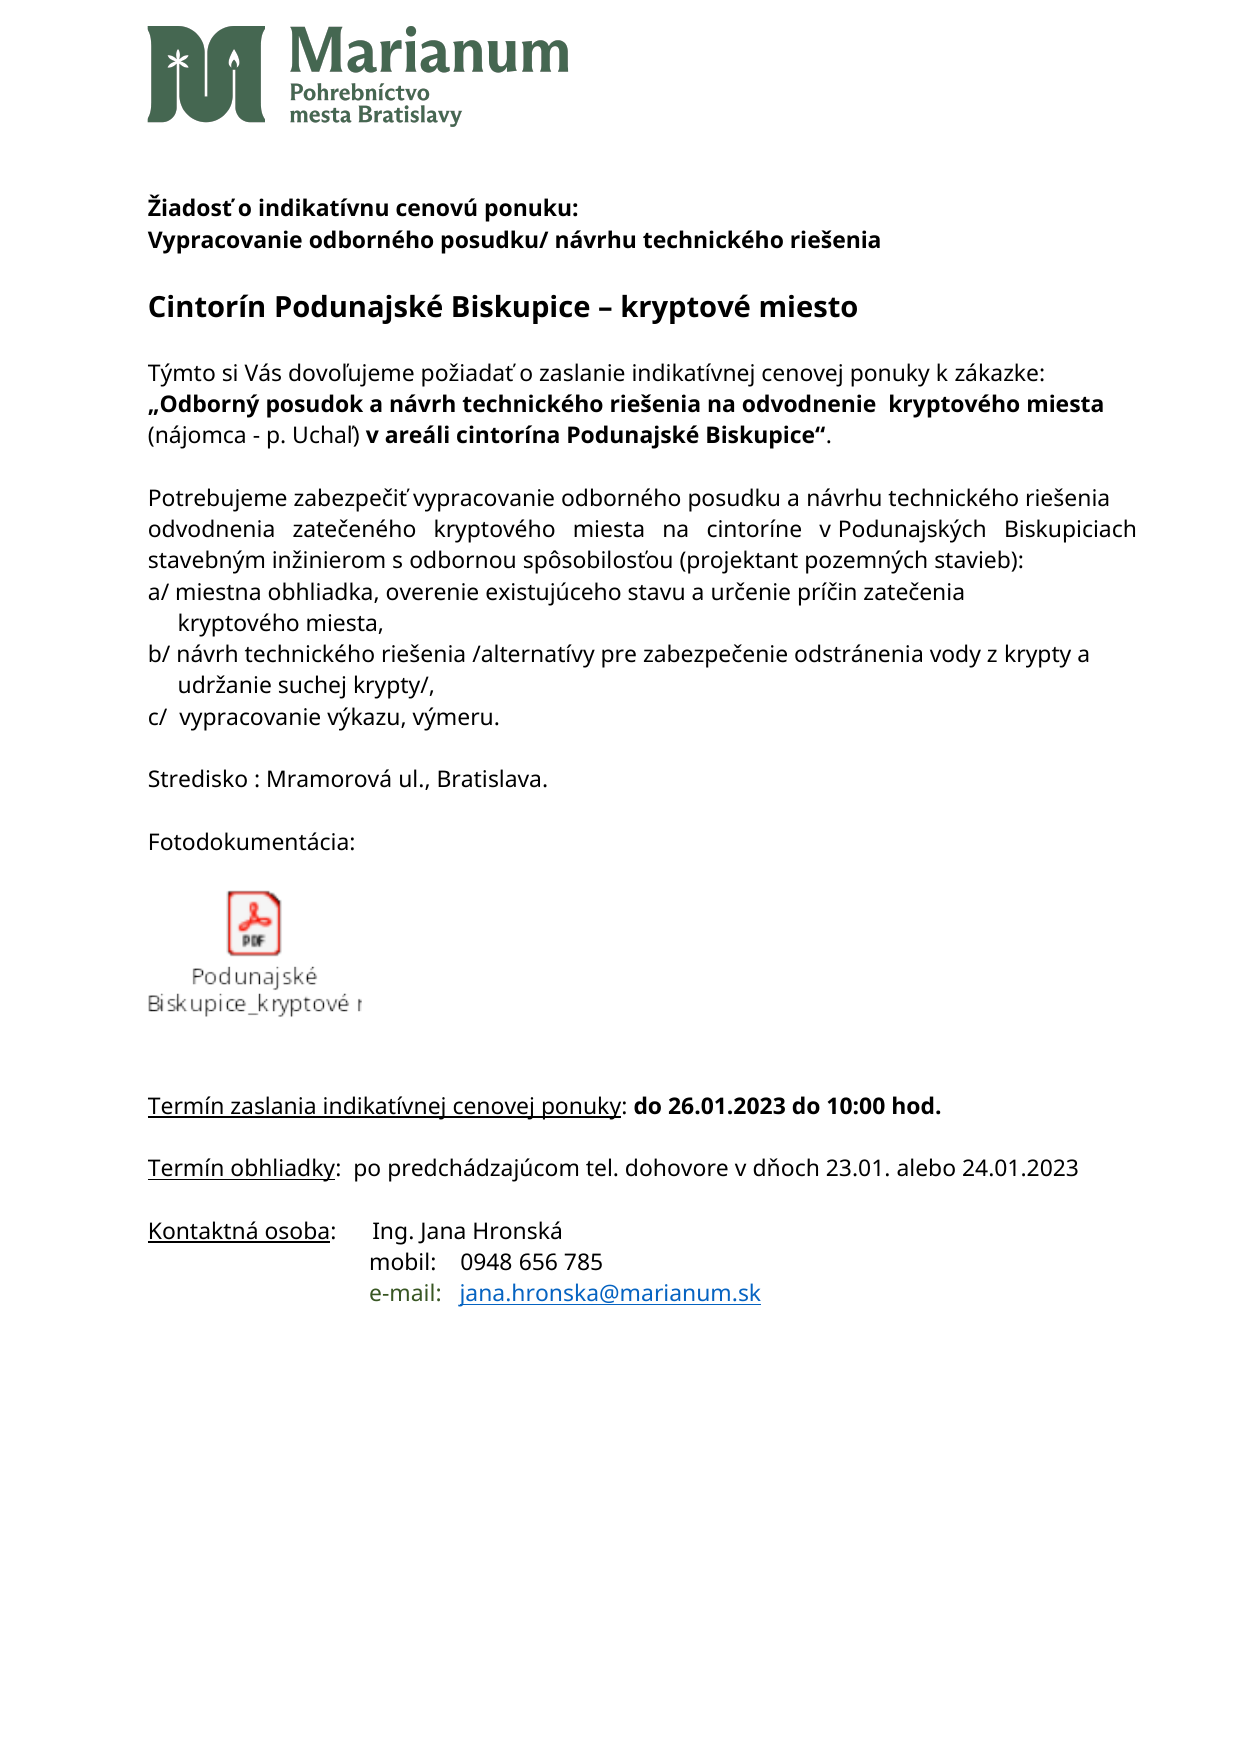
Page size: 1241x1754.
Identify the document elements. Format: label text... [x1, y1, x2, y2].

text Vypracovanie odborného posudku/ návrhu technického riešenia [148, 223, 1137, 255]
text Fotodokumentácia: [148, 826, 1137, 857]
text a/ miestna obhliadka, overenie existujúceho stavu a určenie príčin zatečenia [148, 576, 1137, 607]
text (nájomca - p. Uchaľ) v areáli cintorína Podunajské Biskupice“. [148, 419, 1137, 451]
text Žiadosť o indikatívnu cenovú ponuku: [148, 192, 1137, 223]
text Termín obhliadky: po predchádzajúcom tel. dohovore v dňoch 23.01. alebo 24.01.2023 [148, 1152, 1137, 1183]
text c/ vypracovanie výkazu, výmeru. [148, 701, 1137, 732]
text e-mail: jana.hronska@marianum.sk [295, 1277, 1137, 1308]
text Cintorín Podunajské Biskupice – kryptové miesto [148, 286, 1137, 326]
text udržanie suchej krypty/, [148, 669, 1137, 701]
text Termín zaslania indikatívnej cenovej ponuky: do 26.01.2023 do 10:00 hod. [148, 1090, 1137, 1121]
text Týmto si Vás dovoľujeme požiadať o zaslanie indikatívnej cenovej ponuky k zákazke: [148, 357, 1137, 388]
text Stredisko : Mramorová ul., Bratislava. [148, 763, 1137, 794]
text mobil: 0948 656 785 [295, 1246, 1137, 1277]
text odvodnenia zatečeného kryptového miesta na cintoríne v Podunajských Biskupiciach stavebným inžinierom s odbornou spôsobilosťou (projektant pozemných stavieb): [148, 513, 1137, 576]
picture [147, 26, 569, 127]
text Potrebujeme zabezpečiť vypracovanie odborného posudku a návrhu technického riešenia [148, 482, 1137, 513]
text kryptového miesta, [148, 607, 1137, 638]
text Kontaktná osoba: Ing. Jana Hronská [148, 1215, 1137, 1246]
text „Odborný posudok a návrh technického riešenia na odvodnenie kryptového miesta [148, 388, 1137, 419]
text b/ návrh technického riešenia /alternatívy pre zabezpečenie odstránenia vody z krypty a [148, 638, 1137, 669]
